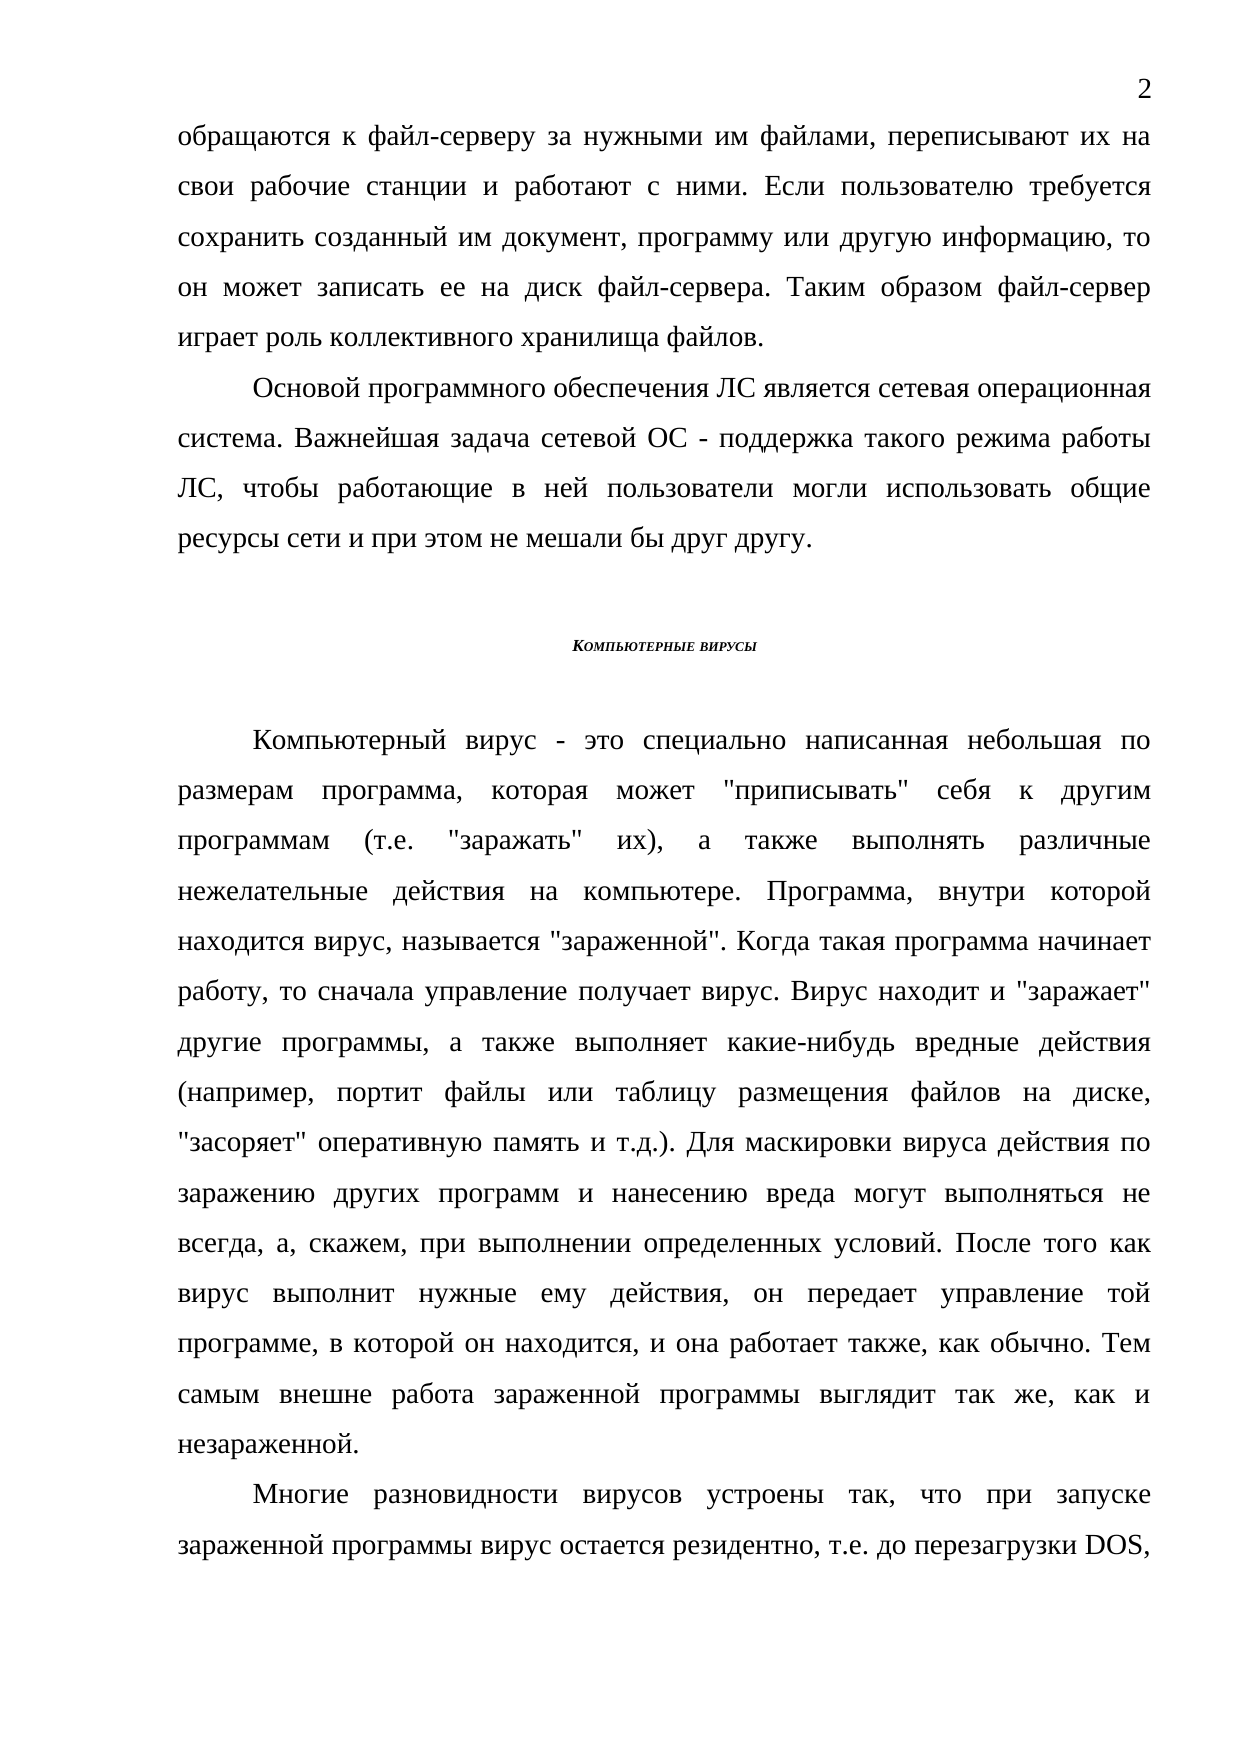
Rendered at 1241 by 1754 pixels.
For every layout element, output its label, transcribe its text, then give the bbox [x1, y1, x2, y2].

text Основой программного обеспечения ЛС является сетевая операционная система. Важнейшая задача сетевой ОС - поддержка такого режима работы ЛС, чтобы работающие в ней пользователи могли использовать общие ресурсы сети и при этом не мешали бы друг другу. [177, 370, 1152, 554]
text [177, 1477, 1152, 1560]
subtitle Компьютерные вирусы [177, 621, 1152, 655]
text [177, 118, 1152, 353]
text Компьютерный вирус - это специально написанная небольшая по размерам программа, которая может "приписывать" себя к другим программам (т.е. "заражать" их), а также выполнять различные нежелательные действия на компьютере. Программа, внутри которой находится вирус, называется "зараженной". Когда такая программа начинает работу, то сначала управление получает вирус. Вирус находит и "заражает" другие программы, а также выполняет какие-нибудь вредные действия (например, портит файлы или таблицу размещения файлов на диске, "засоряет" оперативную память и т.д.). Для маскировки вируса действия по заражению других программ и нанесению вреда могут выполняться не всегда, а, скажем, при выполнении определенных условий. После того как вирус выполнит нужные ему действия, он передает управление той программе, в которой он находится, и она работает также, как обычно. Тем самым внешне работа зараженной программы выглядит так же, как и незараженной. [177, 722, 1152, 1460]
